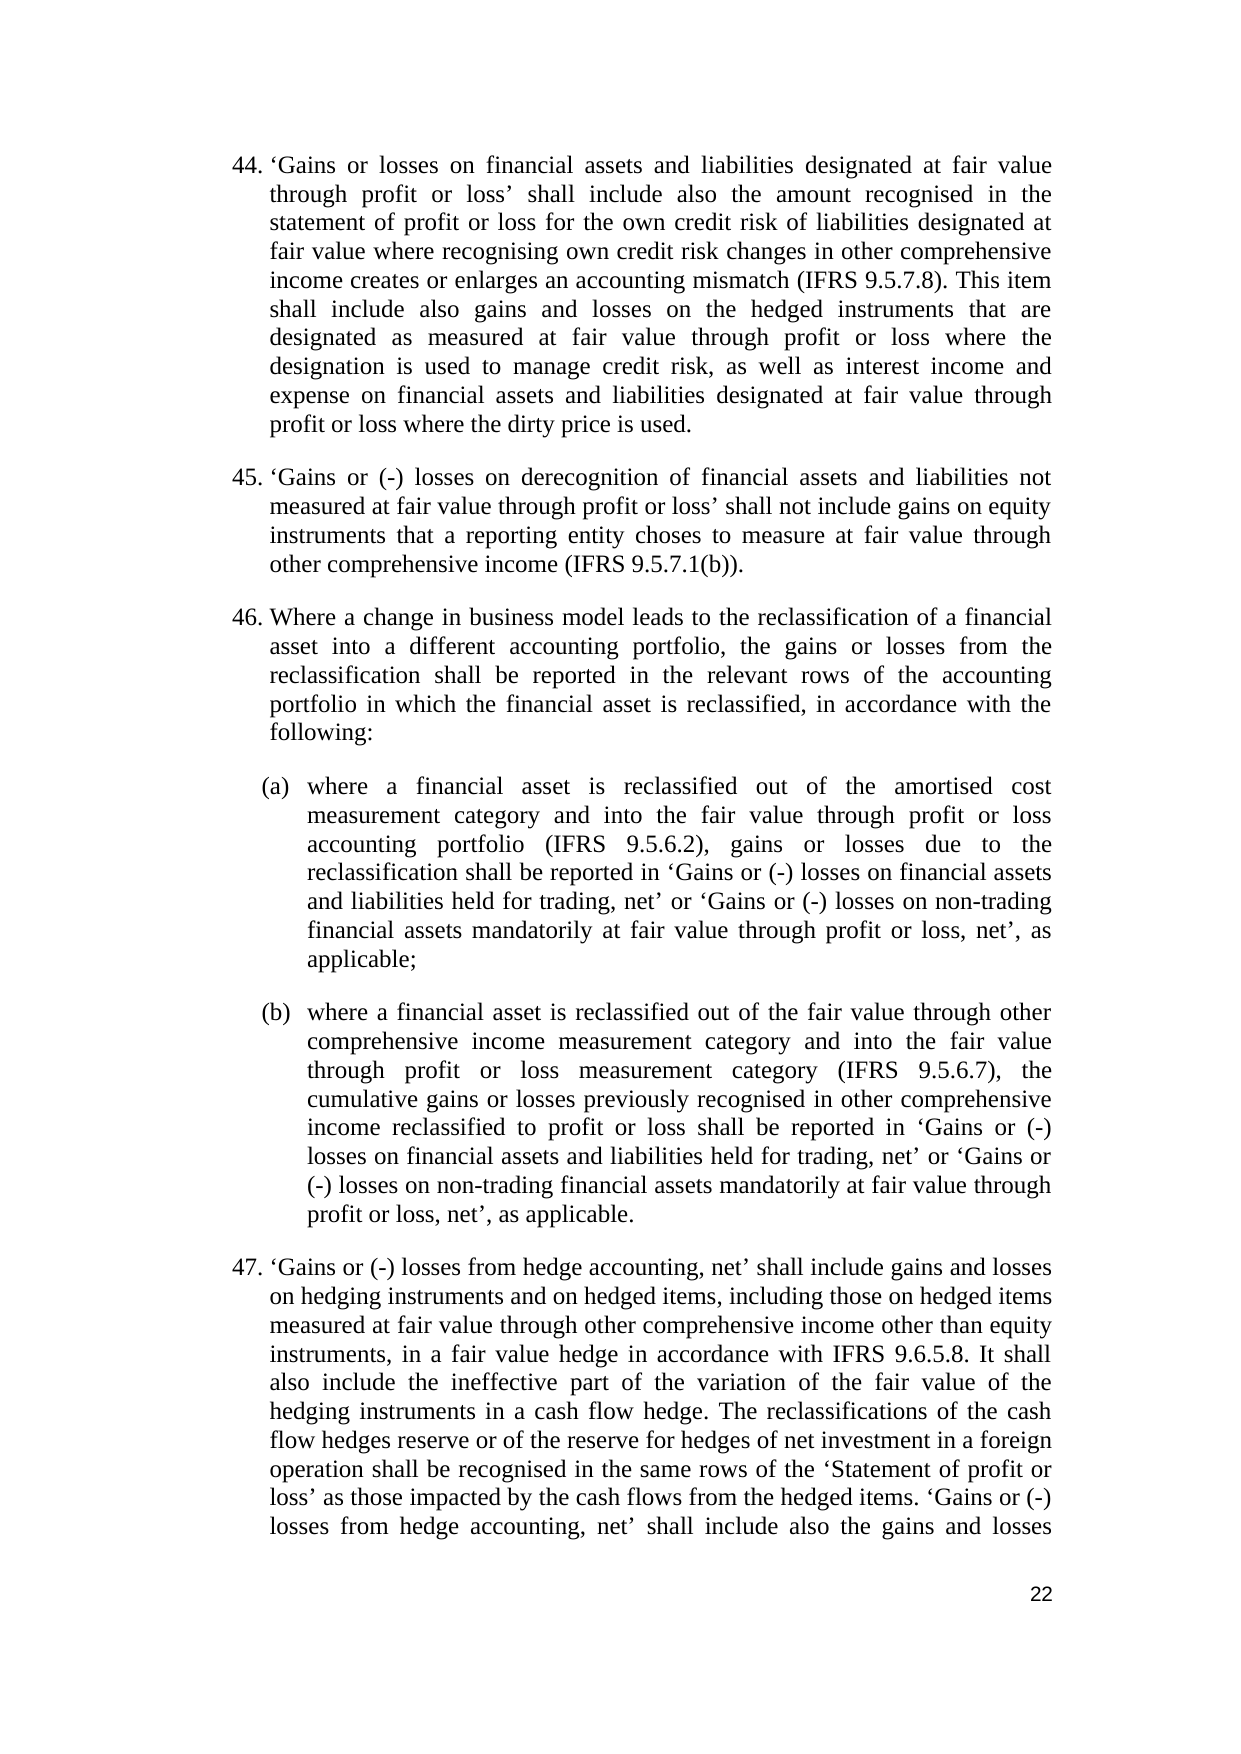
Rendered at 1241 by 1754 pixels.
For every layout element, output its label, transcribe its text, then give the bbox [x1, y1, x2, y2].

list where a financial asset is reclassified out of the amortised cost measurement category and into the fair value through profit or loss accounting portfolio (IFRS 9.5.6.2), gains or losses due to the reclassification shall be reported in ‘Gains or (-) losses on financial assets and liabilities held for trading, net’ or ‘Gains or (-) losses on non-trading financial assets mandatorily at fair value through profit or loss, net’, as applicable; [261, 771, 1053, 972]
list where a financial asset is reclassified out of the fair value through other comprehensive income measurement category and into the fair value through profit or loss measurement category (IFRS 9.5.6.7), the cumulative gains or losses previously recognised in other comprehensive income reclassified to profit or loss shall be reported in ‘Gains or (-) losses on financial assets and liabilities held for trading, net’ or ‘Gains or (-) losses on non-trading financial assets mandatorily at fair value through profit or loss, net’, as applicable. [261, 997, 1053, 1227]
text ‘Gains or (-) losses on derecognition of financial assets and liabilities not measured at fair value through profit or loss’ shall not include gains on equity instruments that a reporting entity choses to measure at fair value through other comprehensive income (IFRS 9.5.7.1(b)). [232, 462, 1053, 577]
text Where a change in business model leads to the reclassification of a financial asset into a different accounting portfolio, the gains or losses from the reclassification shall be reported in the relevant rows of the accounting portfolio in which the financial asset is reclassified, in accordance with the following: [232, 602, 1053, 746]
text ‘Gains or losses on financial assets and liabilities designated at fair value through profit or loss’ shall include also the amount recognised in the statement of profit or loss for the own credit risk of liabilities designated at fair value where recognising own credit risk changes in other comprehensive income creates or enlarges an accounting mismatch (IFRS 9.5.7.8). This item shall include also gains and losses on the hedged instruments that are designated as measured at fair value through profit or loss where the designation is used to manage credit risk, as well as interest income and expense on financial assets and liabilities designated at fair value through profit or loss where the dirty price is used. [232, 150, 1053, 437]
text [232, 1252, 1053, 1540]
